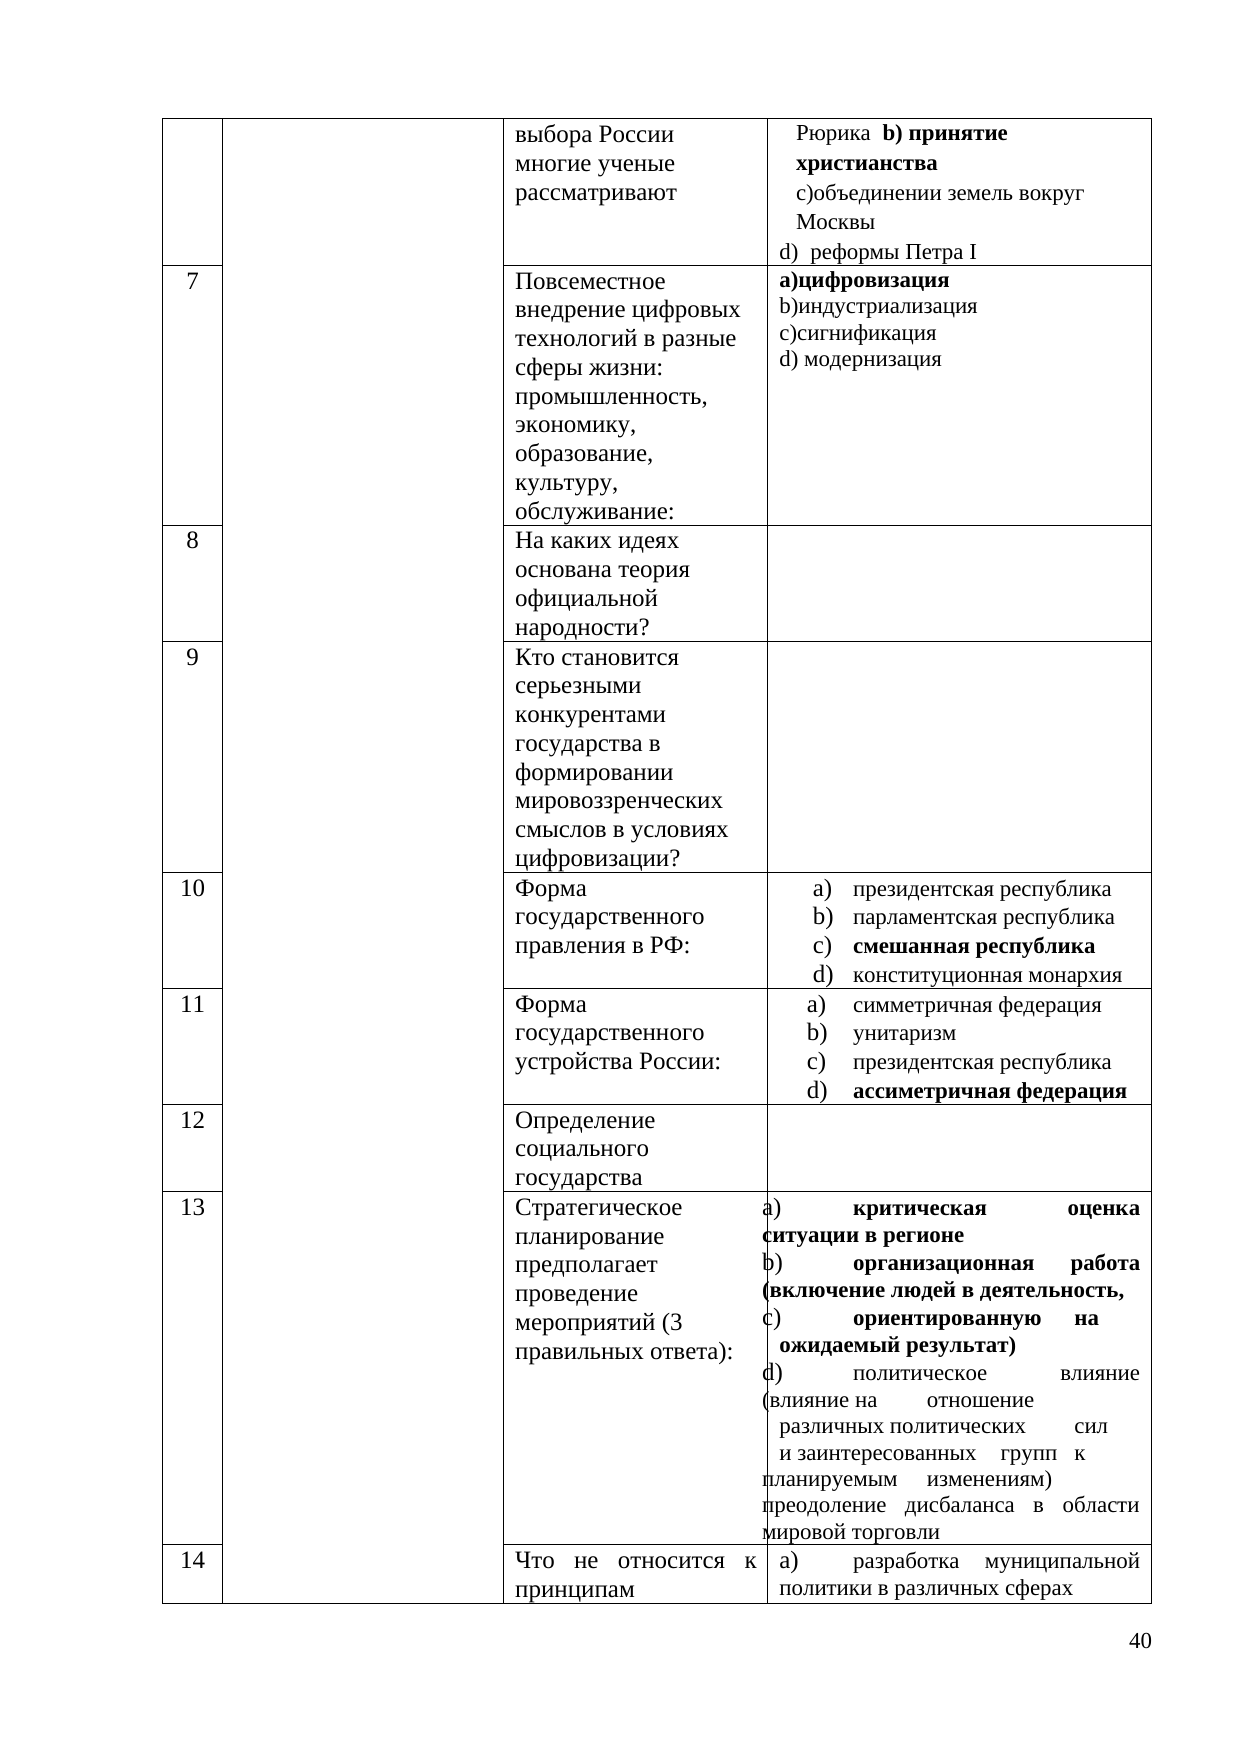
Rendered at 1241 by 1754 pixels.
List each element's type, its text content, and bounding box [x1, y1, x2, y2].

table_cell 10 [163, 873, 222, 988]
table_cell 6 [163, 119, 222, 265]
table_cell президентская республика парламентская республика смешанная республика конституционная монархия [768, 873, 1151, 988]
table_cell a)цифровизация b)индустриализация c)сигнификация d) модернизация [768, 266, 1151, 524]
table_cell 11 [163, 989, 222, 1104]
table_cell [768, 642, 1151, 872]
table_cell 12 [163, 1105, 222, 1191]
table_cell Стратегическое планирование предполагает проведение мероприятий (3 правильных ответа): [504, 1192, 767, 1544]
table_cell 9 [163, 642, 222, 872]
table_cell критическая оценка ситуации в регионе организационная работа (включение людей в деятельность, ориентированную на ожидаемый результат) политическое влияние (влияние на отношение различных политических сил и заинтересованных групп к планируемым изменениям) преодоление дисбаланса в области мировой торговли [768, 1192, 1151, 1544]
table_cell Форма государственного правления в РФ: [504, 873, 767, 988]
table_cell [768, 119, 1151, 265]
table_cell Повсеместное внедрение цифровых технологий в разные сферы жизни: промышленность, экономику, образование, культуру, обслуживание: [504, 266, 767, 524]
table_cell симметричная федерация унитаризм президентская республика ассиметричная федерация [768, 989, 1151, 1104]
table_cell Определение социального государства [504, 1105, 767, 1191]
table_cell [768, 526, 1151, 641]
table_cell 13 [163, 1192, 222, 1544]
table_cell Кто становится серьезными конкурентами государства в формировании мировоззренческих смыслов в условиях цифровизации? [504, 642, 767, 872]
table_cell 14 [163, 1545, 222, 1603]
table_cell 7 [163, 266, 222, 524]
table_cell [768, 1105, 1151, 1191]
table_cell На каких идеях основана теория официальной народности? [504, 526, 767, 641]
table_cell 8 [163, 526, 222, 641]
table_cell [768, 1545, 1151, 1603]
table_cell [504, 1545, 767, 1603]
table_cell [504, 119, 767, 265]
table_cell Форма государственного устройства России: [504, 989, 767, 1104]
